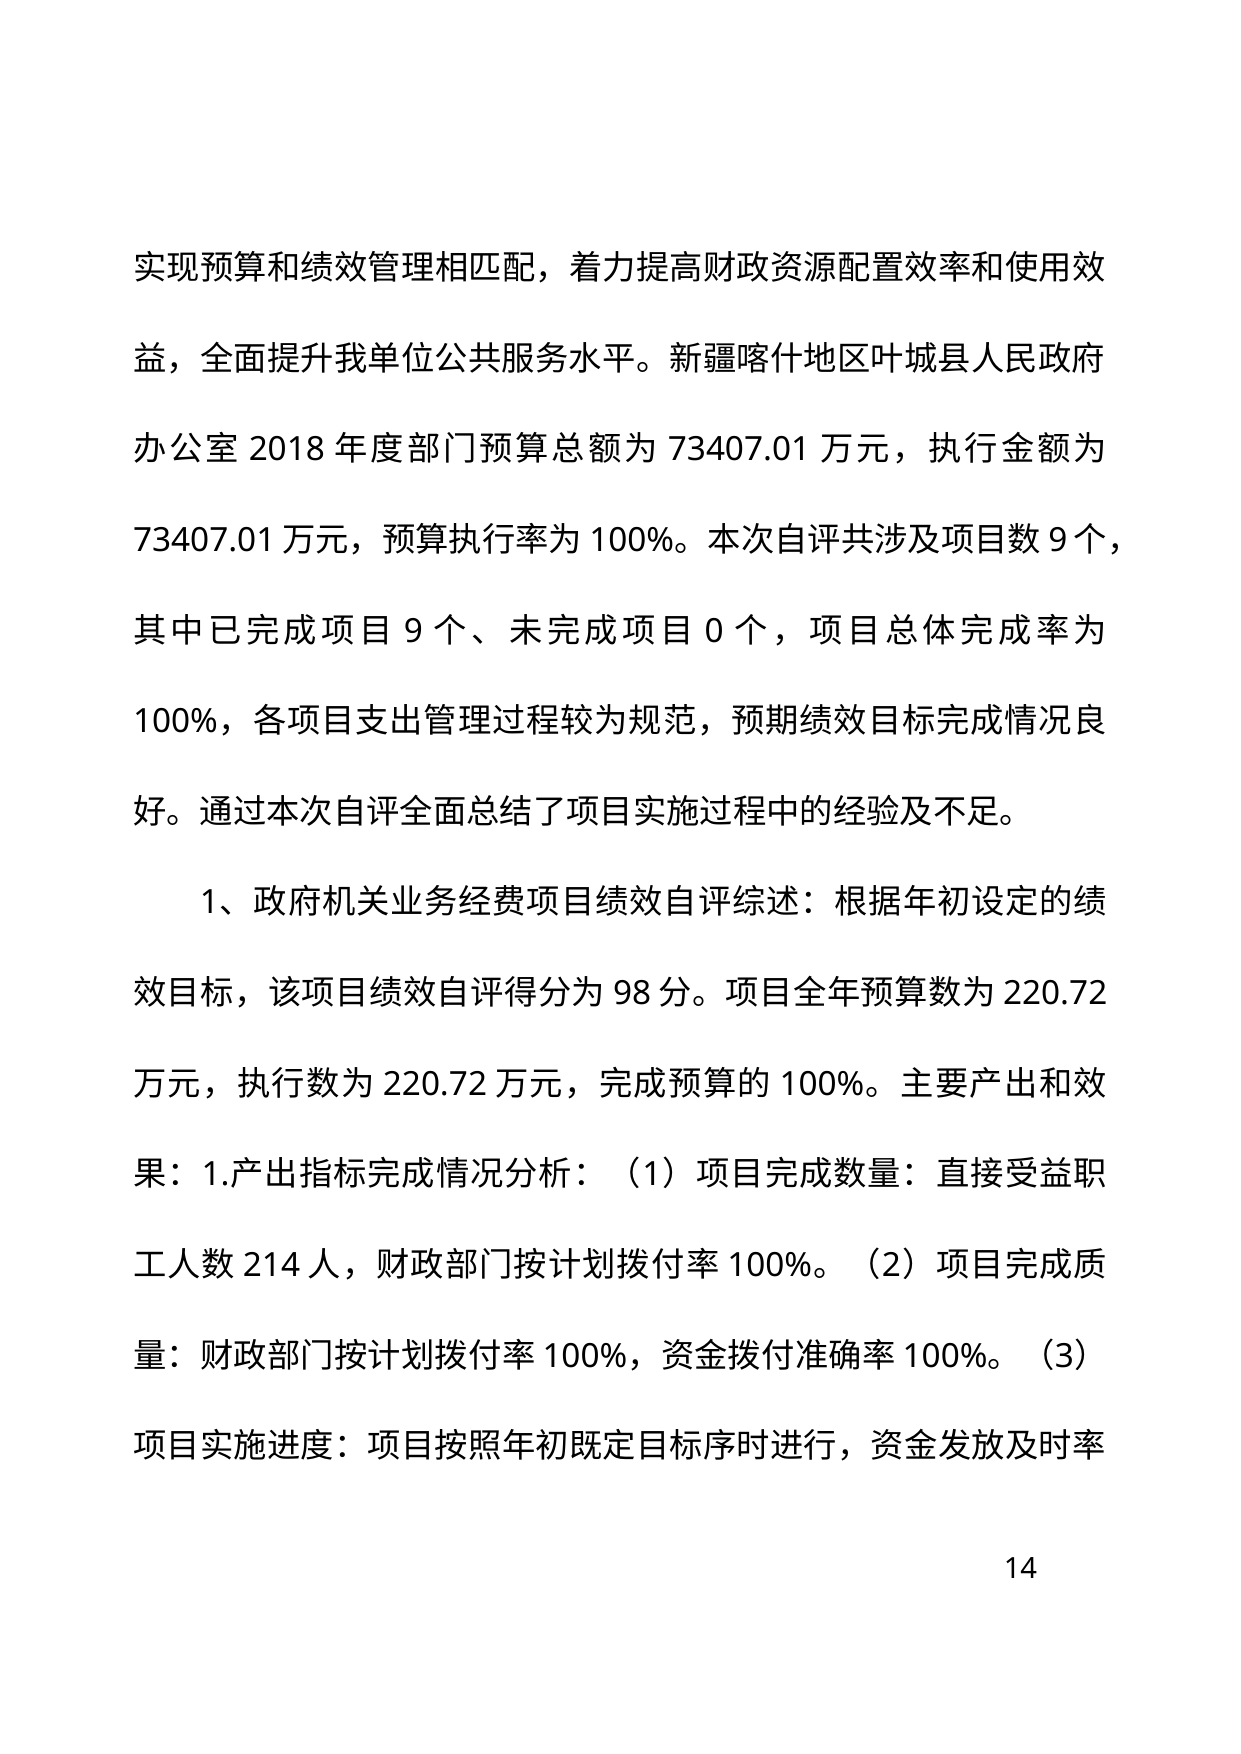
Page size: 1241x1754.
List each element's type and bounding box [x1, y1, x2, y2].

text [133, 220, 1107, 854]
text [133, 854, 1107, 1489]
